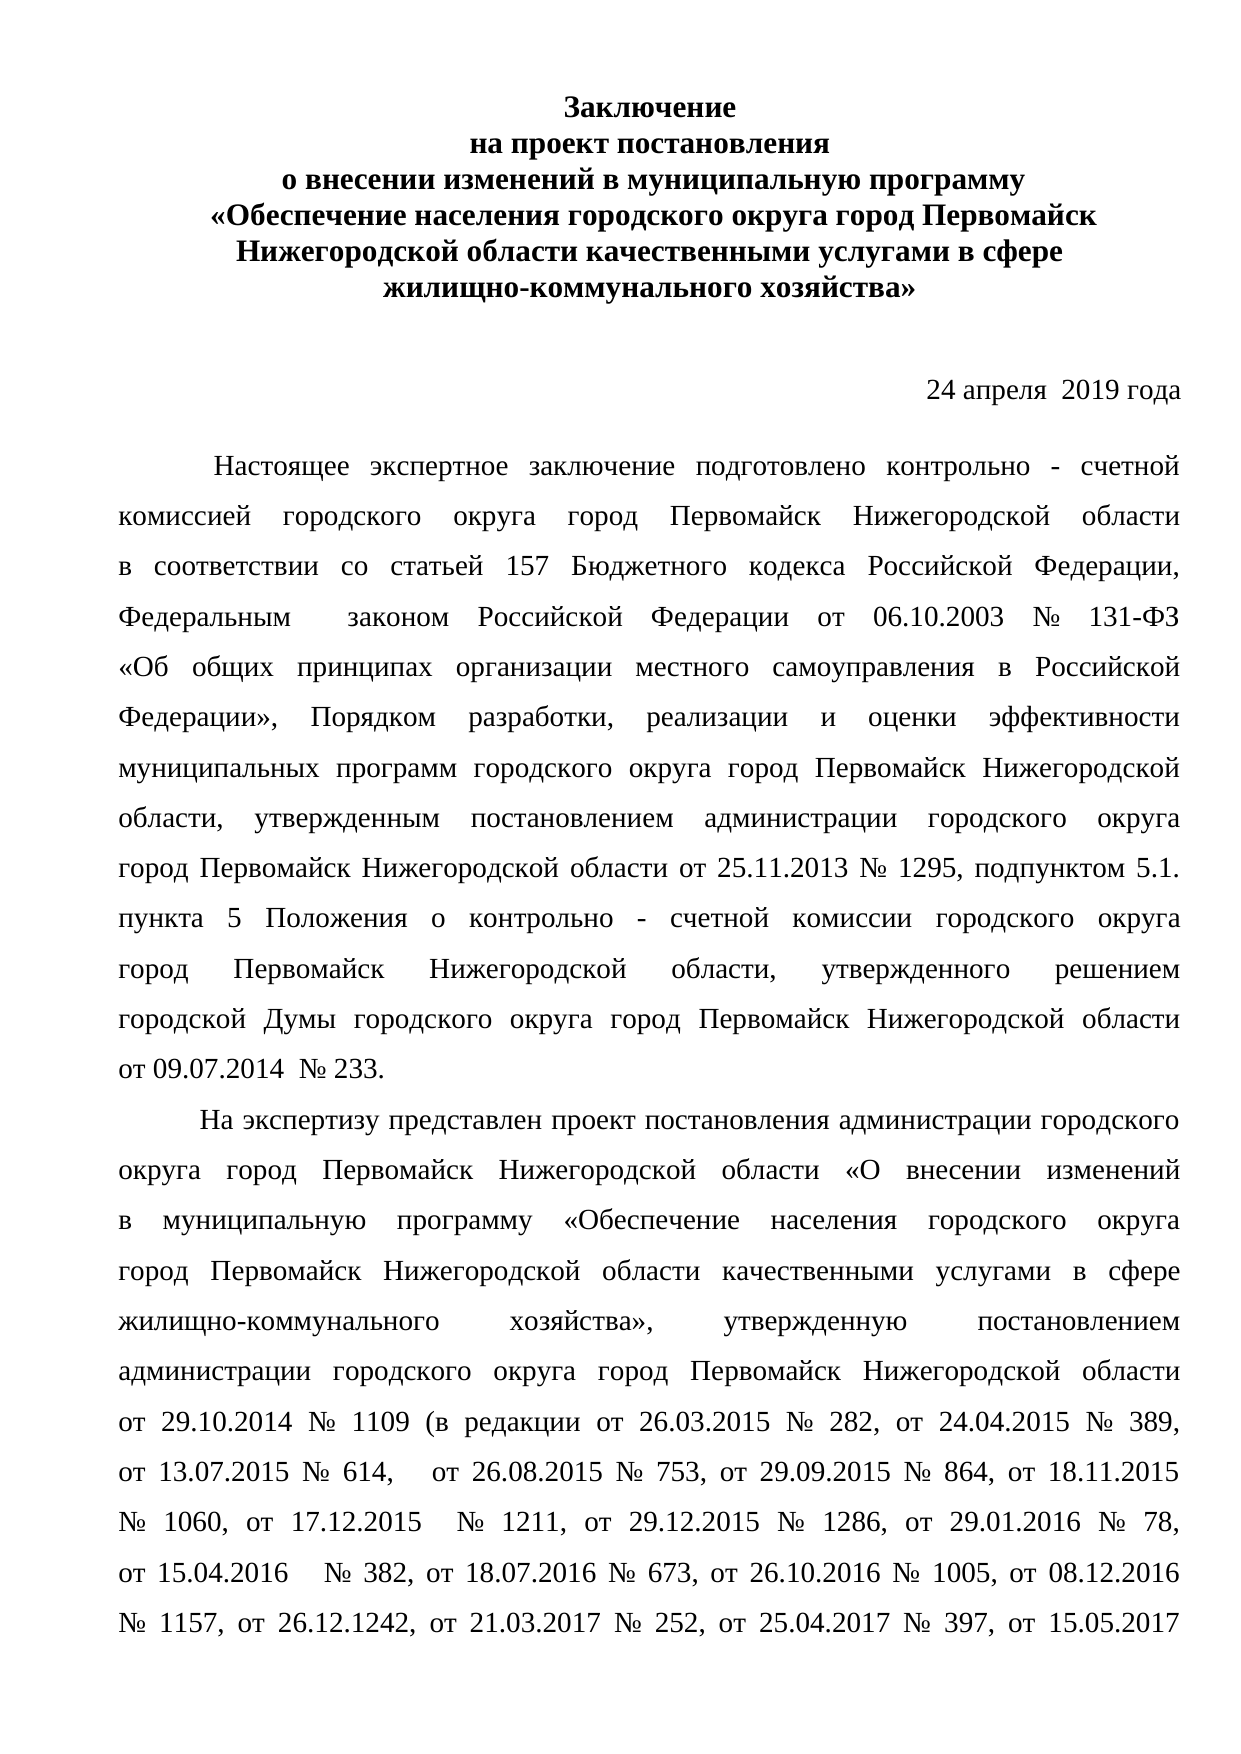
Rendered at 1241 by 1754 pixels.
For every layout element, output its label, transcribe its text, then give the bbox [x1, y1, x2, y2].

text Заключение [118, 89, 1181, 124]
text о внесении изменений в муниципальную программу [118, 161, 1181, 196]
text 24 апреля 2019 года [118, 372, 1181, 406]
text «Обеспечение населения городского округа город Первомайск Нижегородской области качественными услугами в сфере [118, 196, 1181, 268]
text жилищно-коммунального хозяйства» [118, 268, 1181, 304]
text Настоящее экспертное заключение подготовлено контрольно - счетной комиссией городского округа город Первомайск Нижегородской области в соответствии со статьей 157 Бюджетного кодекса Российской Федерации, Федеральным законом Российской Федерации от 06.10.2003 № 131-ФЗ «Об общих принципах организации местного самоуправления в Российской Федерации», Порядком разработки, реализации и оценки эффективности муниципальных программ городского округа город Первомайск Нижегородской области, утвержденным постановлением администрации городского округа город Первомайск Нижегородской области от 25.11.2013 № 1295, подпунктом 5.1. пункта 5 Положения о контрольно - счетной комиссии городского округа город Первомайск Нижегородской области, утвержденного решением городской Думы городского округа город Первомайск Нижегородской области от 09.07.2014 № 233. [118, 448, 1181, 1085]
text на проект постановления [118, 124, 1181, 161]
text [118, 1102, 1181, 1638]
